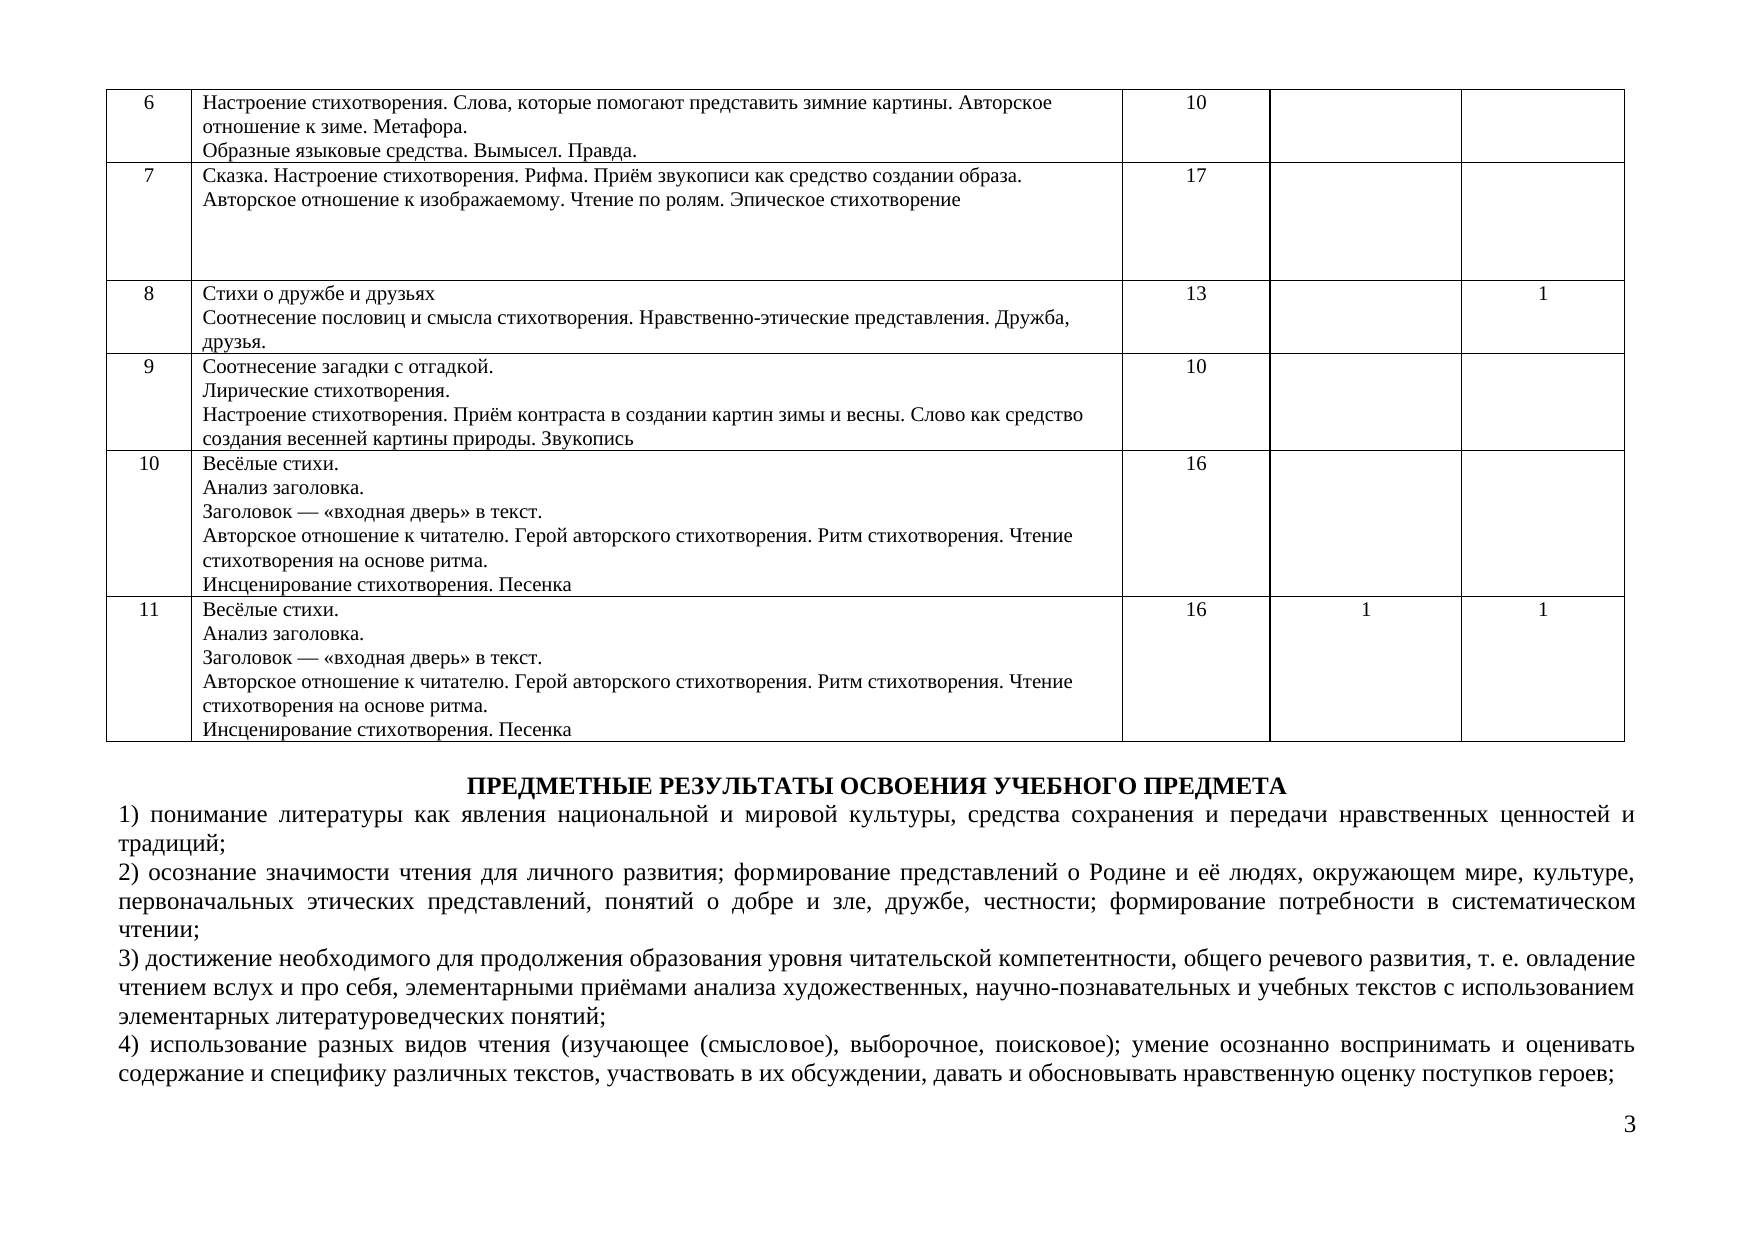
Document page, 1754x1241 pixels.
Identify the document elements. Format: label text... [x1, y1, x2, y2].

table_cell 13 [1123, 281, 1269, 353]
table_cell [1462, 451, 1624, 596]
table_cell Стихи о дружбе и друзьях Соотнесение пословиц и смысла стихотворения. Нравственно-этические представления. Дружба, друзья. [192, 281, 1122, 353]
table_cell Весёлые стихи. Анализ заголовка. Заголовок — «входная дверь» в текст. Авторское отношение к читателю. Герой авторского стихотворения. Ритм стихотворения. Чтение стихотворения на основе ритма. Инсценирование стихотворения. Песенка [192, 597, 1122, 741]
table_cell 7 [107, 163, 191, 280]
table_cell Настроение стихотворения. Слова, которые помогают представить зимние картины. Авторское отношение к зиме. Метафора. Образные языковые средства. Вымысел. Правда. [192, 90, 1122, 162]
table_cell 10 [1123, 90, 1269, 162]
table_cell Весёлые стихи. Анализ заголовка. Заголовок — «входная дверь» в текст. Авторское отношение к читателю. Герой авторского стихотворения. Ритм стихотворения. Чтение стихотворения на основе ритма. Инсценирование стихотворения. Песенка [192, 451, 1122, 596]
text ПРЕДМЕТНЫЕ РЕЗУЛЬТАТЫ ОСВОЕНИЯ УЧЕБНОГО ПРЕДМЕТА [118, 771, 1636, 799]
table_cell 1 [1462, 281, 1624, 353]
table_cell 1 [1271, 597, 1461, 741]
table_cell [1271, 163, 1461, 280]
table_cell [1271, 281, 1461, 353]
text 2) осознание значимости чтения для личного развития; формирование представлений о Родине и её людях, окружающем мире, культуре, первоначальных этических представлений, понятий о добре и зле, дружбе, честности; формирование потребности в систематическом чтении; [118, 857, 1636, 943]
table_cell Соотнесение загадки с отгадкой. Лирические стихотворения. Настроение стихотворения. Приём контраста в создании картин зимы и весны. Слово как средство создания весенней картины природы. Звукопись [192, 354, 1122, 450]
table_cell 16 [1123, 451, 1269, 596]
table_cell [1271, 354, 1461, 450]
table_cell [1462, 90, 1624, 162]
table_cell 17 [1123, 163, 1269, 280]
table_cell 10 [107, 451, 191, 596]
table_cell 10 [1123, 354, 1269, 450]
table_cell [1271, 90, 1461, 162]
table_cell [1271, 451, 1461, 596]
table_cell 9 [107, 354, 191, 450]
table_cell [1462, 354, 1624, 450]
table_cell 6 [107, 90, 191, 162]
text 1) понимание литературы как явления национальной и мировой культуры, средства сохранения и передачи нравственных ценностей и традиций; [118, 799, 1636, 857]
table_cell [1462, 163, 1624, 280]
table_cell 11 [107, 597, 191, 741]
text 3) достижение необходимого для продолжения образования уровня читательской компетентности, общего речевого развития, т. е. овладение чтением вслух и про себя, элементарными приёмами анализа художественных, научно-познавательных и учебных текстов с использованием элементарных литературоведческих понятий; [118, 943, 1636, 1029]
table_cell 16 [1123, 597, 1269, 741]
table_cell Сказка. Настроение стихотворения. Рифма. Приём звукописи как средство создании образа. Авторское отношение к изображаемому. Чтение по ролям. Эпическое стихотворение [192, 163, 1122, 280]
text 4) использование разных видов чтения (изучающее (смысловое), выборочное, поисковое); умение осознанно воспринимать и оценивать содержание и специфику различных текстов, участвовать в их обсуждении, давать и обосновывать нравственную оценку поступков героев; [118, 1029, 1636, 1087]
table_cell 1 [1462, 597, 1624, 741]
table_cell 8 [107, 281, 191, 353]
